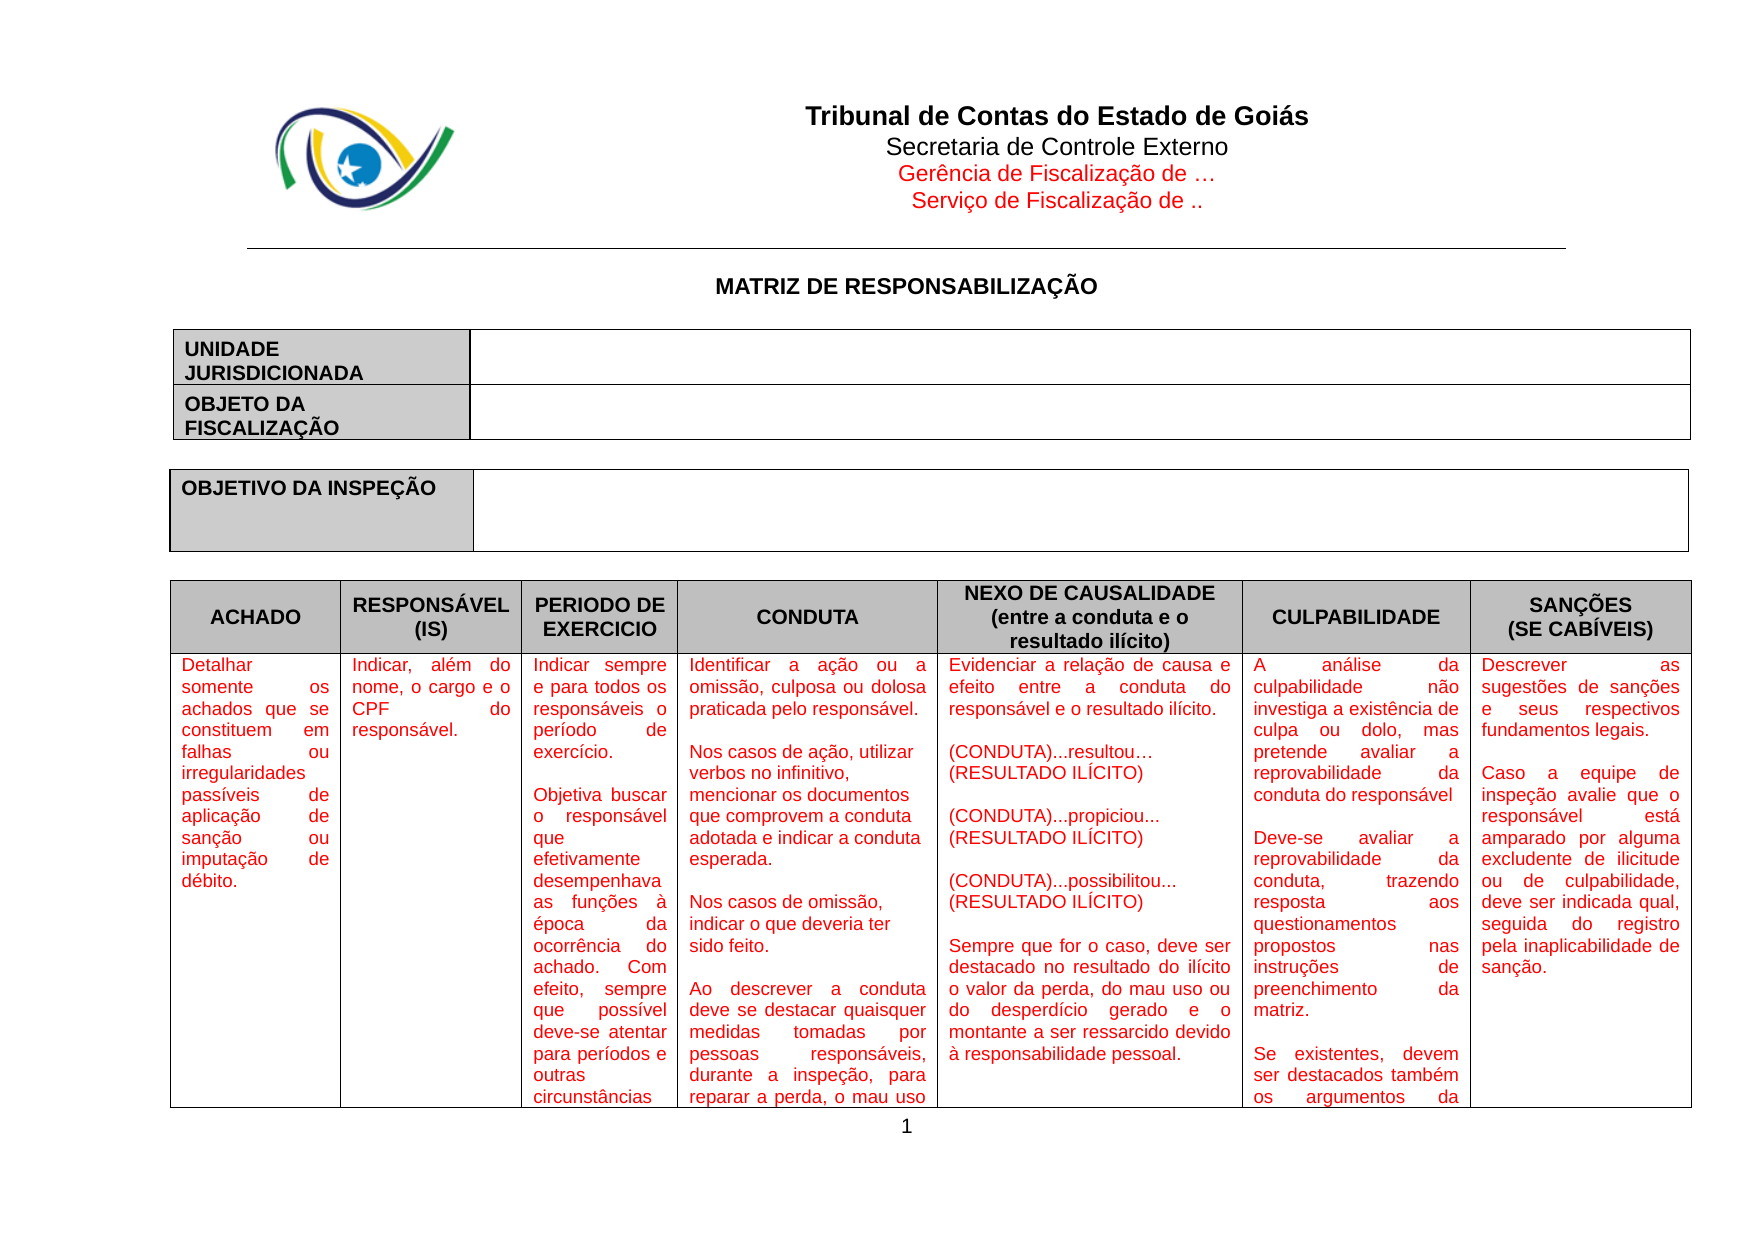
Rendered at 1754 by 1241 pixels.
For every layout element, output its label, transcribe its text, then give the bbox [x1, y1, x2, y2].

table_header CONDUTA [678, 581, 937, 653]
text MATRIZ DE RESPONSABILIZAÇÃO [177, 273, 1636, 299]
table_header UNIDADE JURISDICIONADA [174, 330, 469, 384]
table_header OBJETIVO DA INSPEÇÃO [171, 470, 473, 551]
table_header SANÇÕES (SE CABÍVEIS) [1471, 581, 1691, 653]
table_header ACHADO [171, 581, 340, 653]
table_cell [471, 385, 1690, 439]
table_header NEXO DE CAUSALIDADE (entre a conduta e o resultado ilícito) [938, 581, 1242, 653]
table_header [474, 470, 1688, 551]
table_cell OBJETO DA FISCALIZAÇÃO [174, 385, 469, 439]
table_header RESPONSÁVEL (IS) [341, 581, 521, 653]
table_header CULPABILIDADE [1243, 581, 1470, 653]
table_header PERIODO DE EXERCICIO [522, 581, 677, 653]
table_cell Detalhar somente os achados que se constituem em falhas ou irregularidades passíveis de aplicação de sanção ou imputação de débito. [171, 654, 340, 1107]
table_header [471, 330, 1690, 384]
table_cell Indicar, além do nome, o cargo e o CPF do responsável. [341, 654, 521, 1107]
picture [268, 100, 460, 218]
